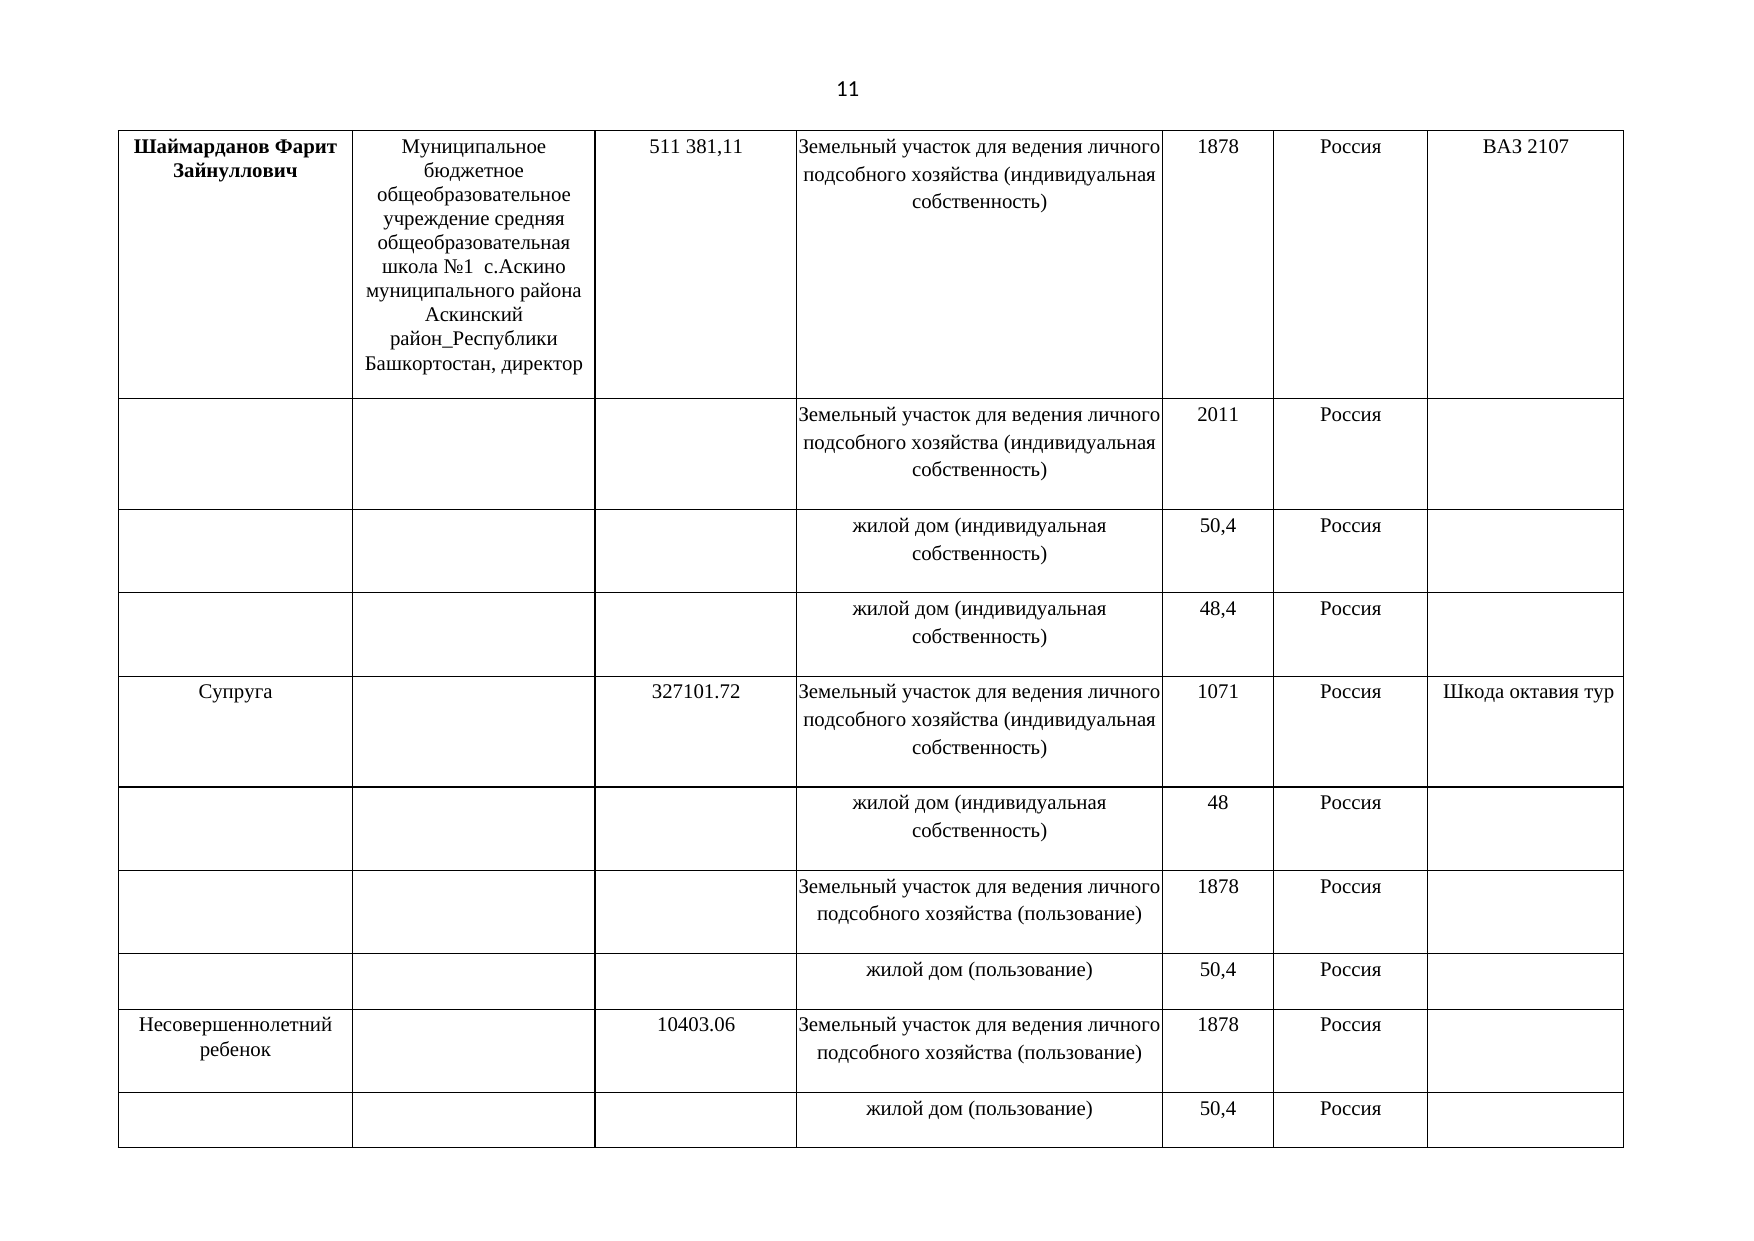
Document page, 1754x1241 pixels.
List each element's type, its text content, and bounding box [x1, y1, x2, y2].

table_cell Несовершеннолетний ребенок [119, 1010, 352, 1092]
table_cell Земельный участок для ведения личного подсобного хозяйства (пользование) [797, 871, 1162, 953]
table_cell Супруга [119, 677, 352, 786]
table_cell [596, 510, 796, 592]
table_cell [119, 399, 352, 509]
table_cell 1071 [1163, 677, 1273, 786]
table_cell [1428, 593, 1623, 676]
table_cell [353, 871, 594, 953]
table_cell [596, 954, 796, 1008]
table_cell [1428, 788, 1623, 869]
table_cell Россия [1274, 131, 1427, 398]
table_cell [1428, 1010, 1623, 1092]
table_cell [1428, 954, 1623, 1008]
table_cell [353, 593, 594, 676]
table_cell [353, 677, 594, 786]
table_cell [119, 871, 352, 953]
table_cell Муниципальное бюджетное общеобразовательное учреждение средняя общеобразовательная школа №1 с.Аскино муниципального района Аскинский район_Республики Башкортостан, директор [353, 131, 594, 398]
table_cell [353, 1093, 594, 1147]
table_cell [353, 510, 594, 592]
table_cell жилой дом (индивидуальная собственность) [797, 510, 1162, 592]
table_cell [1428, 871, 1623, 953]
table_cell [353, 1010, 594, 1092]
table_cell [119, 510, 352, 592]
table_cell ВАЗ 2107 [1428, 131, 1623, 398]
table_cell [119, 593, 352, 676]
table_cell [353, 399, 594, 509]
table_cell Россия [1274, 510, 1427, 592]
table_cell жилой дом (индивидуальная собственность) [797, 593, 1162, 676]
table_cell 48,4 [1163, 593, 1273, 676]
table_cell Земельный участок для ведения личного подсобного хозяйства (индивидуальная собственность) [797, 677, 1162, 786]
table_cell Россия [1274, 1093, 1427, 1147]
table_cell Земельный участок для ведения личного подсобного хозяйства (пользование) [797, 1010, 1162, 1092]
table_cell Россия [1274, 954, 1427, 1008]
table_cell [119, 954, 352, 1008]
table_cell Россия [1274, 593, 1427, 676]
table_cell жилой дом (пользование) [797, 1093, 1162, 1147]
table_cell Шкода октавия тур [1428, 677, 1623, 786]
table_cell 50,4 [1163, 510, 1273, 592]
table_cell жилой дом (пользование) [797, 954, 1162, 1008]
table_cell 1878 [1163, 131, 1273, 398]
table_cell 10403.06 [596, 1010, 796, 1092]
table_cell [596, 871, 796, 953]
table_cell 1878 [1163, 871, 1273, 953]
table_cell [1428, 399, 1623, 509]
table_cell 1878 [1163, 1010, 1273, 1092]
table_cell [596, 593, 796, 676]
table_cell [596, 399, 796, 509]
table_cell жилой дом (индивидуальная собственность) [797, 788, 1162, 869]
table_cell Россия [1274, 677, 1427, 786]
table_cell 48 [1163, 788, 1273, 869]
table_cell Шаймарданов Фарит Зайнуллович [119, 131, 352, 398]
table_cell [119, 788, 352, 869]
table_cell 511 381,11 [596, 131, 796, 398]
table_cell 2011 [1163, 399, 1273, 509]
table_cell Россия [1274, 399, 1427, 509]
table_cell Россия [1274, 871, 1427, 953]
table_cell [119, 1093, 352, 1147]
table_cell Земельный участок для ведения личного подсобного хозяйства (индивидуальная собственность) [797, 399, 1162, 509]
table_cell Россия [1274, 788, 1427, 869]
table_cell [1428, 510, 1623, 592]
table_cell [353, 788, 594, 869]
table_cell 50,4 [1163, 954, 1273, 1008]
table_cell 50,4 [1163, 1093, 1273, 1147]
table_cell [596, 1093, 796, 1147]
table_cell [596, 788, 796, 869]
table_cell Россия [1274, 1010, 1427, 1092]
table_cell 327101.72 [596, 677, 796, 786]
table_cell [1428, 1093, 1623, 1147]
table_cell Земельный участок для ведения личного подсобного хозяйства (индивидуальная собственность) [797, 131, 1162, 398]
table_cell [353, 954, 594, 1008]
